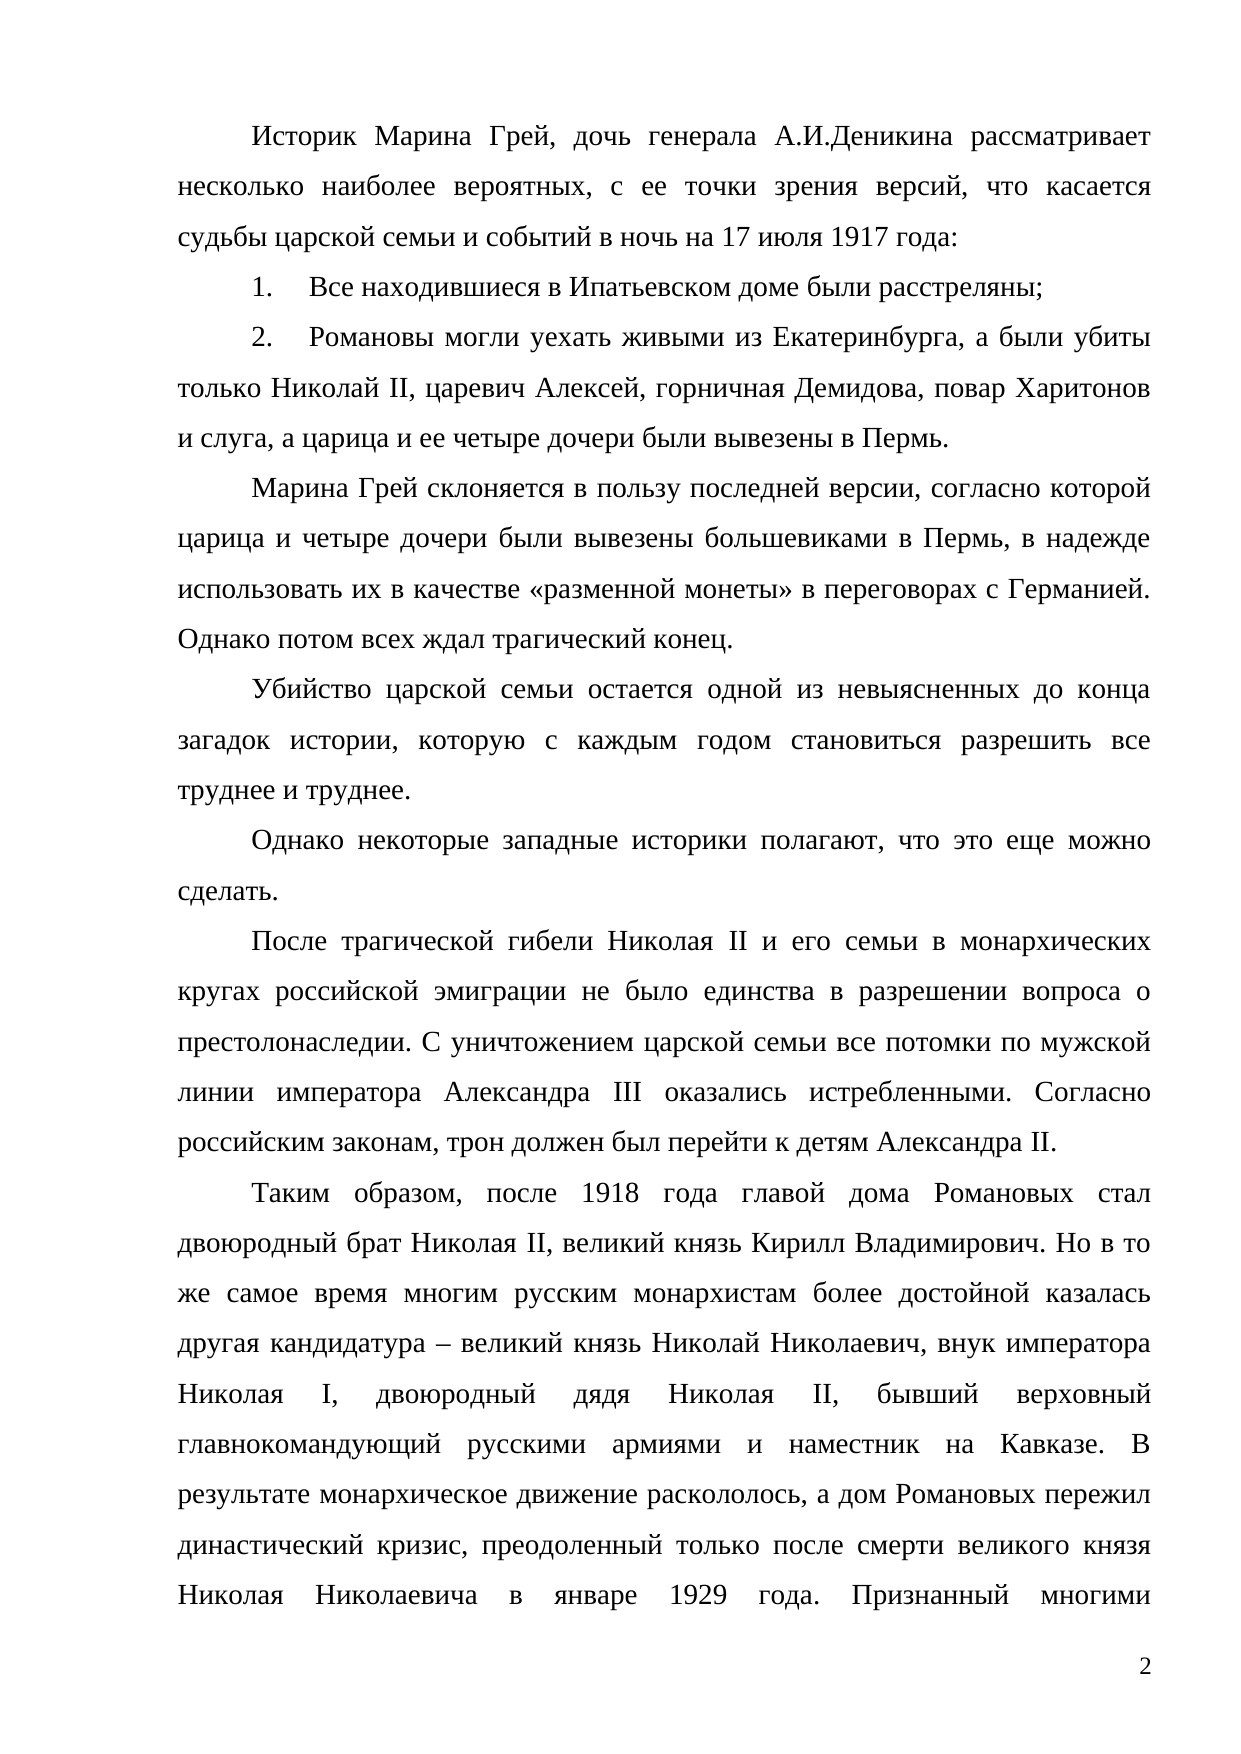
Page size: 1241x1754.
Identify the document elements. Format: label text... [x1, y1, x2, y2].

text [177, 1175, 1152, 1611]
text Убийство царской семьи остается одной из невыясненных до конца загадок истории, которую с каждым годом становиться разрешить все труднее и труднее. [177, 672, 1152, 806]
text После трагической гибели Николая II и его семьи в монархических кругах российской эмиграции не было единства в разрешении вопроса о престолонаследии. С уничтожением царской семьи все потомки по мужской линии императора Александра III оказались истребленными. Согласно российским законам, трон должен был перейти к детям Александра II. [177, 923, 1152, 1158]
list Все находившиеся в Ипатьевском доме были расстреляны; [177, 269, 1152, 303]
text Историк Марина Грей, дочь генерала А.И.Деникина рассматривает несколько наиболее вероятных, с ее точки зрения версий, что касается судьбы царской семьи и событий в ночь на 17 июля 1917 года: [177, 118, 1152, 252]
text Однако некоторые западные историки полагают, что это еще можно сделать. [177, 822, 1152, 906]
list Романовы могли уехать живыми из Екатеринбурга, а были убиты только Николай II, царевич Алексей, горничная Демидова, повар Харитонов и слуга, а царица и ее четыре дочери были вывезены в Пермь. [177, 319, 1152, 453]
text Марина Грей склоняется в пользу последней версии, согласно которой царица и четыре дочери были вывезены большевиками в Пермь, в надежде использовать их в качестве «разменной монеты» в переговорах с Германией. Однако потом всех ждал трагический конец. [177, 470, 1152, 655]
